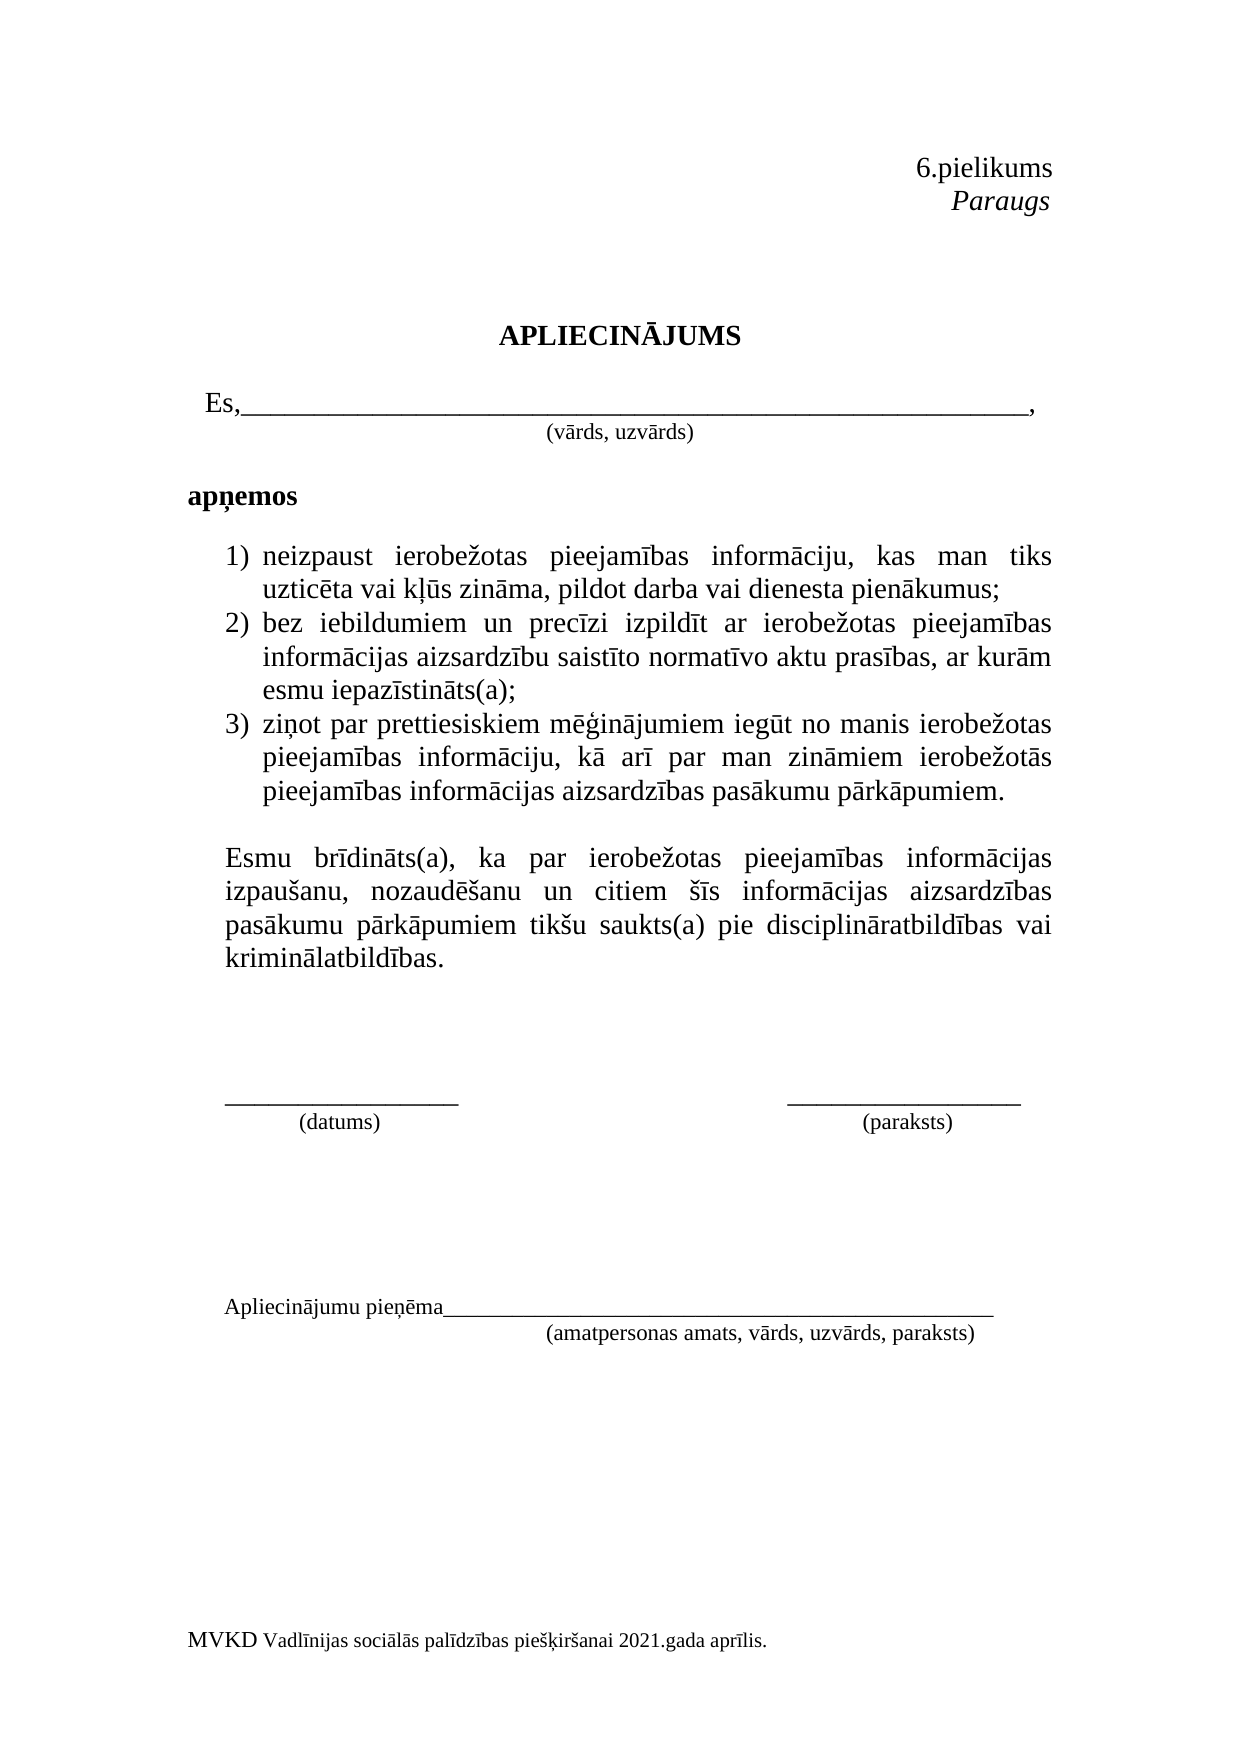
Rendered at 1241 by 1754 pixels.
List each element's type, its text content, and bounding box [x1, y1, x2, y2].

list neizpaust ierobežotas pieejamības informāciju, kas man tiks uzticēta vai kļūs zināma, pildot darba vai dienesta pienākumus; [225, 538, 1053, 605]
text 6.pielikums [187, 150, 1053, 183]
list bez iebildumiem un precīzi izpildīt ar ierobežotas pieejamības informācijas aizsardzību saistīto normatīvo aktu prasības, ar kurām esmu iepazīstināts(a); [225, 605, 1053, 706]
text (datums) (paraksts) [187, 1108, 1053, 1135]
text Es,______________________________________________________, [187, 385, 1053, 418]
text apņemos [187, 478, 1053, 512]
text Paraugs [187, 183, 1053, 217]
text Apliecinājumu pieņēma________________________________________________ [187, 1293, 1053, 1319]
text APLIECINĀJUMS [187, 318, 1053, 351]
list ziņot par prettiesiskiem mēģinājumiem iegūt no manis ierobežotas pieejamības informāciju, kā arī par man zināmiem ierobežotās pieejamības informācijas aizsardzības pasākumu pārkāpumiem. [225, 706, 1053, 806]
text Esmu brīdināts(a), ka par ierobežotas pieejamības informācijas izpaušanu, nozaudēšanu un citiem šīs informācijas aizsardzības pasākumu pārkāpumiem tikšu saukts(a) pie disciplināratbildības vai kriminālatbildības. [225, 840, 1053, 974]
text ________________ ________________ [225, 1075, 1053, 1108]
text (vārds, uzvārds) [187, 418, 1053, 445]
text (amatpersonas amats, vārds, uzvārds, paraksts) [187, 1319, 1053, 1346]
